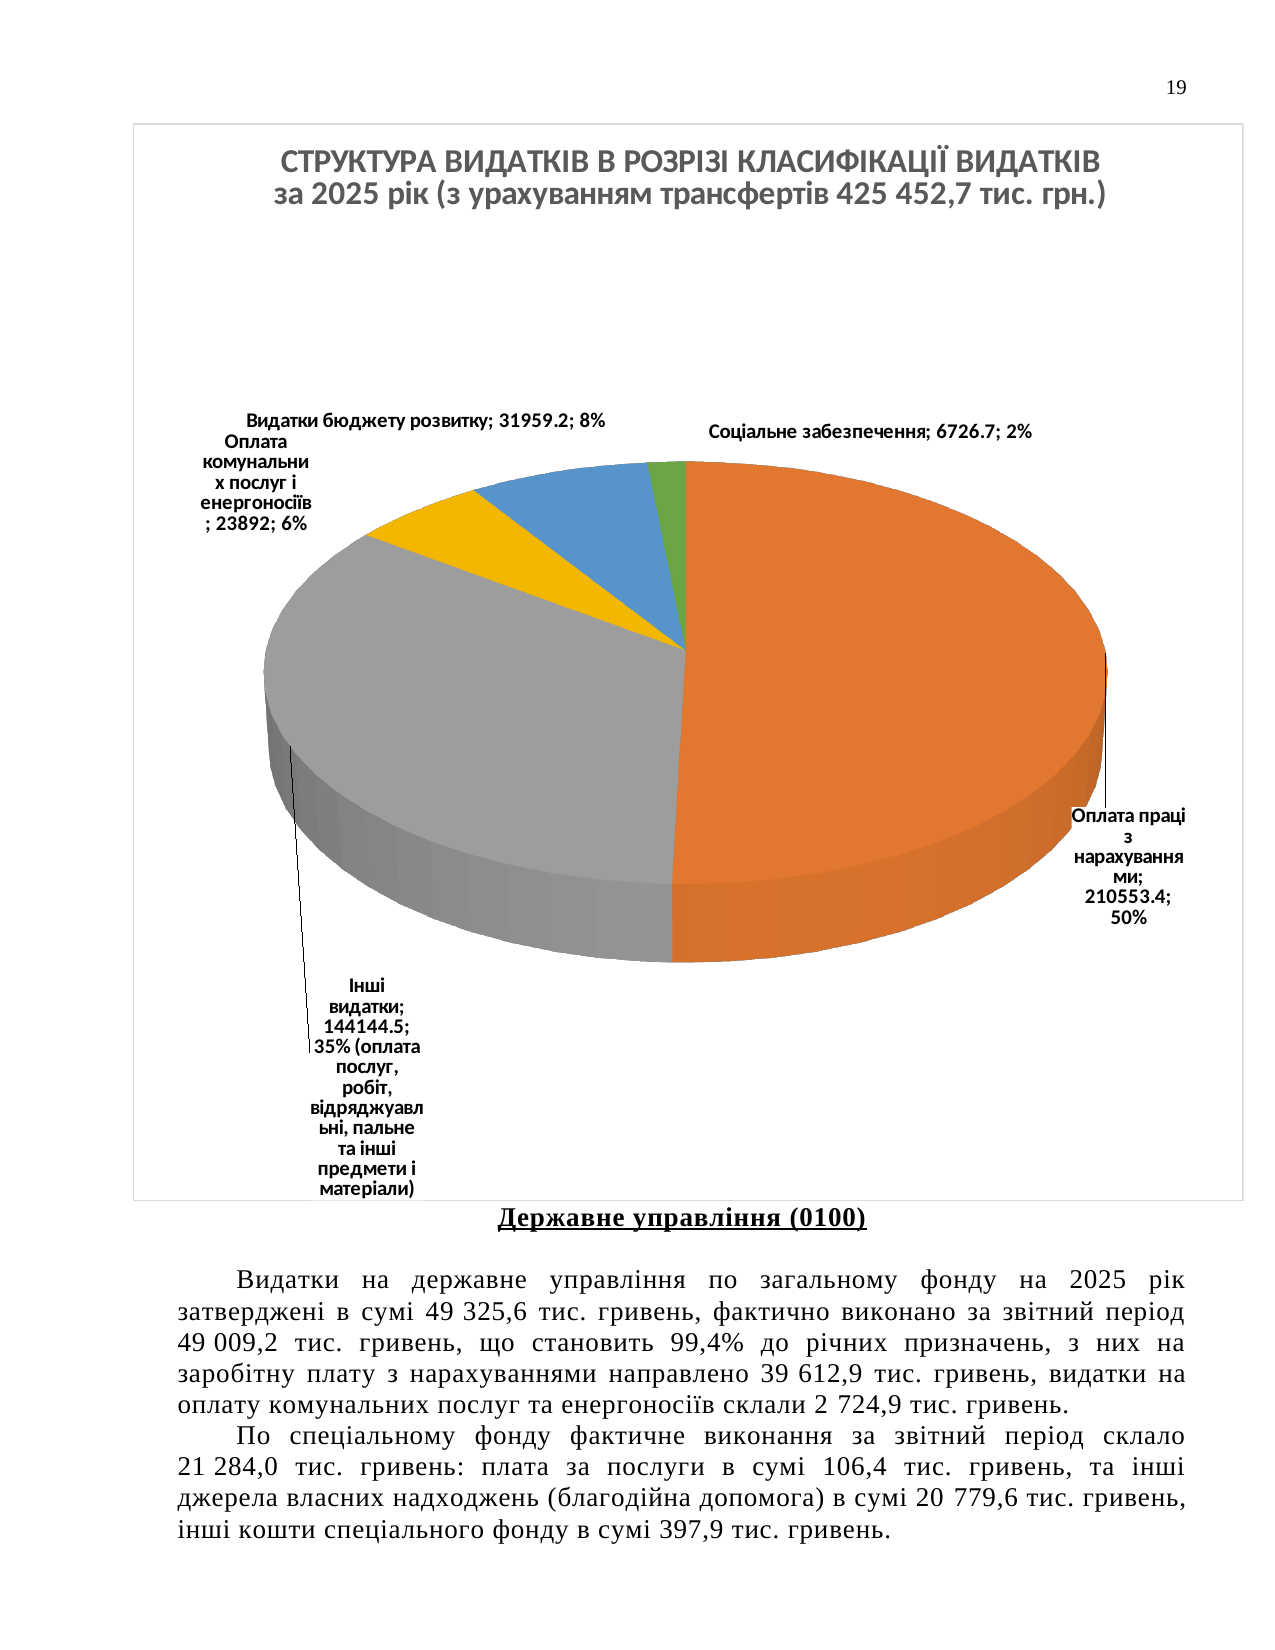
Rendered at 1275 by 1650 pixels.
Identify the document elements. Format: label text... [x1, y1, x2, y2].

text По спеціальному фонду фактичне виконання за звітний період склало 21 284,0 тис. гривень: плата за послуги в сумі 106,4 тис. гривень, та інші джерела власних надходжень (благодійна допомога) в сумі 20 779,6 тис. гривень, інші кошти спеціального фонду в сумі 397,9 тис. гривень. [177, 1419, 1186, 1544]
text Державне управління (0100) [177, 1201, 1186, 1232]
text Видатки на державне управління по загальному фонду на 2025 рік затверджені в сумі 49 325,6 тис. гривень, фактично виконано за звітний період 49 009,2 тис. гривень, що становить 99,4% до річних призначень, з них на заробітну плату з нарахуваннями направлено 39 612,9 тис. гривень, видатки на оплату комунальних послуг та енергоносіїв склали 2 724,9 тис. гривень. [177, 1263, 1186, 1419]
